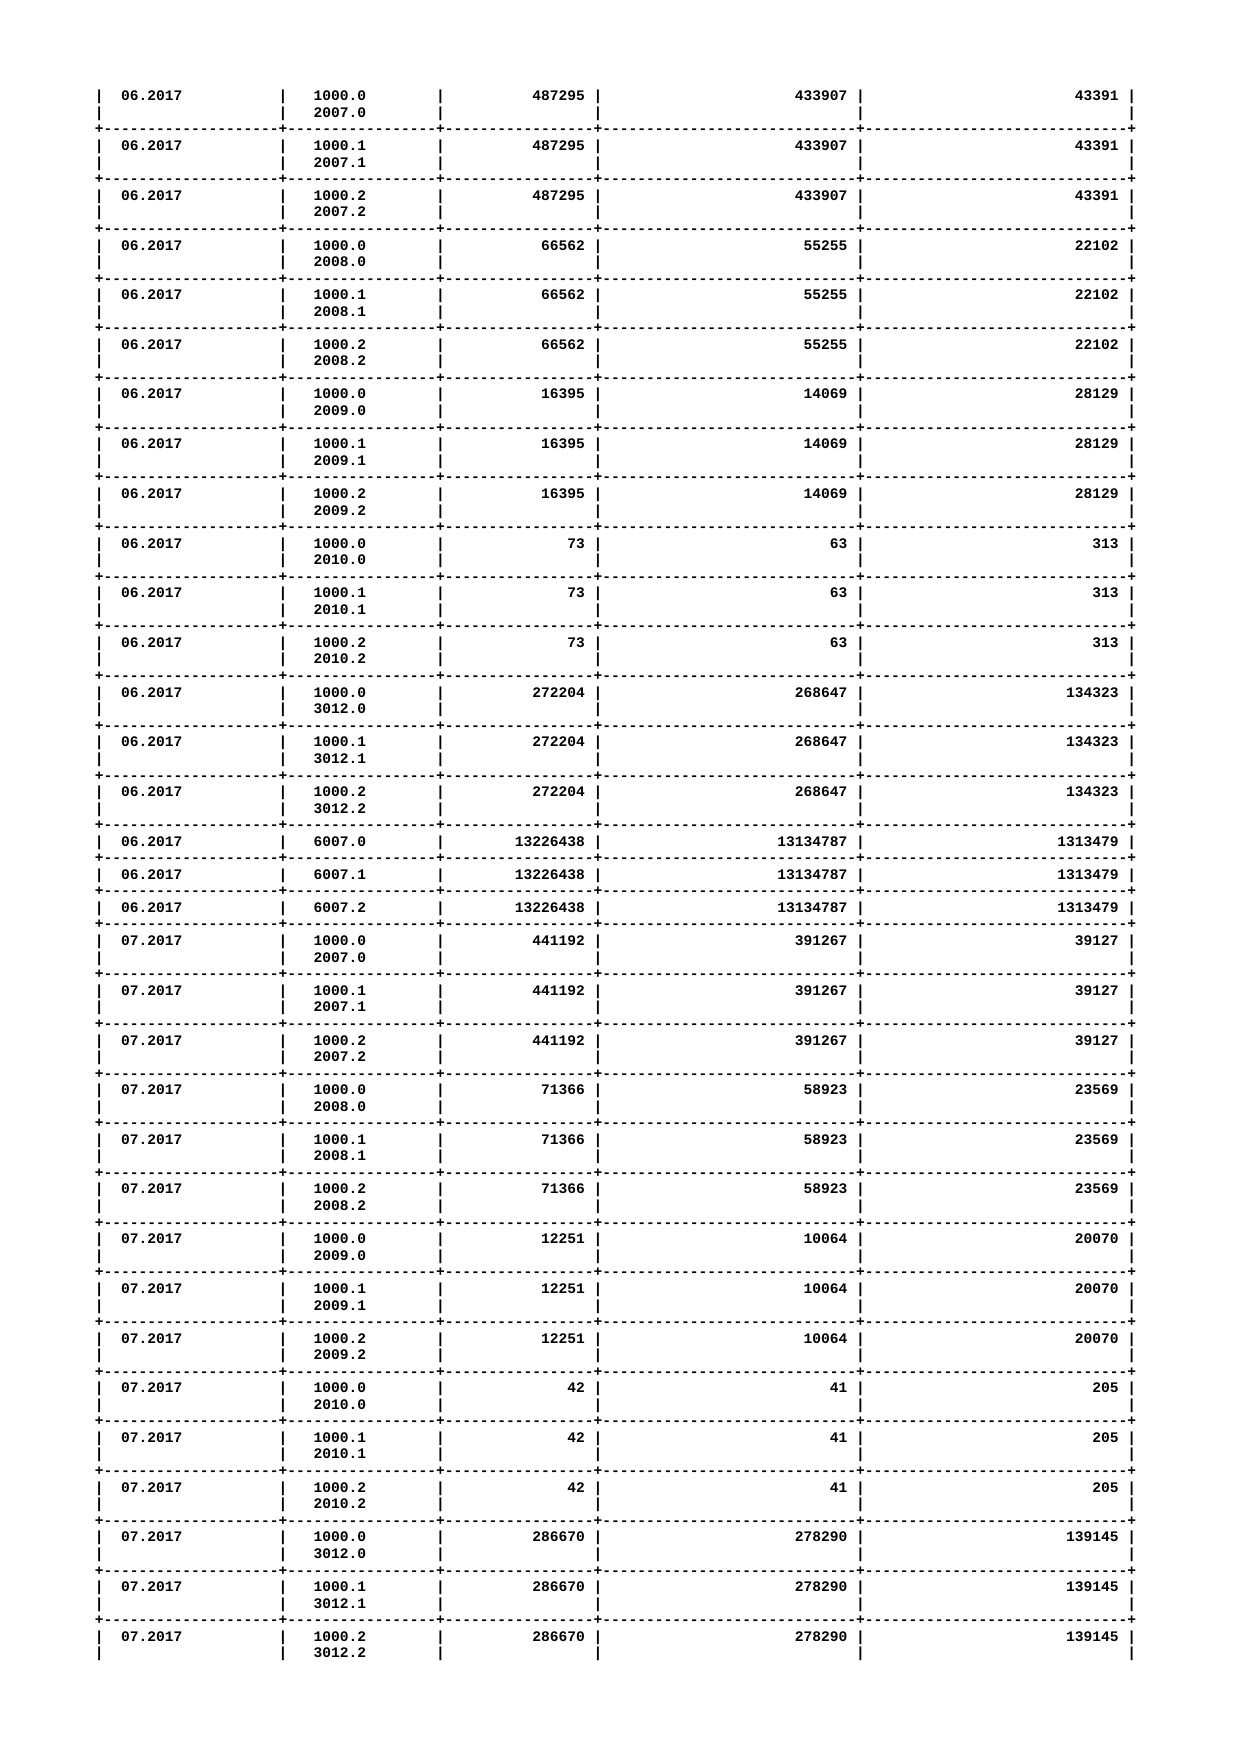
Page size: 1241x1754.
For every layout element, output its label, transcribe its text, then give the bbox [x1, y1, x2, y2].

text +--------------------+-----------------+-----------------+-----------------------------+------------------------------+ [94, 1364, 1146, 1381]
text | 06.2017 | 1000.1 | 73 | 63 | 313 | [94, 586, 1146, 602]
text | | 2010.1 | | | | [94, 1447, 1146, 1463]
text | 07.2017 | 1000.1 | 12251 | 10064 | 20070 | [94, 1281, 1146, 1298]
text | 06.2017 | 6007.2 | 13226438 | 13134787 | 1313479 | [94, 900, 1146, 917]
text | 06.2017 | 1000.2 | 16395 | 14069 | 28129 | [94, 486, 1146, 503]
text | | 2010.2 | | | | [94, 1496, 1146, 1513]
text | | 2008.2 | | | | [94, 1198, 1146, 1215]
text +--------------------+-----------------+-----------------+-----------------------------+------------------------------+ [94, 221, 1146, 238]
text | | 2008.2 | | | | [94, 354, 1146, 370]
text +--------------------+-----------------+-----------------+-----------------------------+------------------------------+ [94, 884, 1146, 900]
text +--------------------+-----------------+-----------------+-----------------------------+------------------------------+ [94, 569, 1146, 586]
text | 06.2017 | 1000.0 | 272204 | 268647 | 134323 | [94, 685, 1146, 701]
text | 07.2017 | 1000.2 | 71366 | 58923 | 23569 | [94, 1182, 1146, 1198]
text | 07.2017 | 1000.0 | 441192 | 391267 | 39127 | [94, 933, 1146, 950]
text | | 3012.0 | | | | [94, 701, 1146, 718]
text | 07.2017 | 1000.2 | 42 | 41 | 205 | [94, 1480, 1146, 1496]
text | | 2009.2 | | | | [94, 1347, 1146, 1364]
text | | 2007.1 | | | | [94, 155, 1146, 171]
text | | 3012.0 | | | | [94, 1546, 1146, 1563]
text | 06.2017 | 1000.1 | 487295 | 433907 | 43391 | [94, 138, 1146, 155]
text | | 2009.0 | | | | [94, 1248, 1146, 1264]
text +--------------------+-----------------+-----------------+-----------------------------+------------------------------+ [94, 851, 1146, 867]
text | | 3012.1 | | | | [94, 751, 1146, 768]
text | 06.2017 | 1000.2 | 487295 | 433907 | 43391 | [94, 188, 1146, 204]
text | | 2007.1 | | | | [94, 999, 1146, 1016]
text +--------------------+-----------------+-----------------+-----------------------------+------------------------------+ [94, 420, 1146, 436]
text +--------------------+-----------------+-----------------+-----------------------------+------------------------------+ [94, 1066, 1146, 1082]
text | | 3012.2 | | | | [94, 801, 1146, 817]
text +--------------------+-----------------+-----------------+-----------------------------+------------------------------+ [94, 1314, 1146, 1331]
text | 07.2017 | 1000.2 | 12251 | 10064 | 20070 | [94, 1331, 1146, 1347]
text | | 2009.2 | | | | [94, 503, 1146, 519]
text | | 2007.0 | | | | [94, 105, 1146, 122]
text | | 2007.0 | | | | [94, 950, 1146, 966]
text +--------------------+-----------------+-----------------+-----------------------------+------------------------------+ [94, 1116, 1146, 1132]
text +--------------------+-----------------+-----------------+-----------------------------+------------------------------+ [94, 271, 1146, 287]
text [94, 171, 1146, 188]
text +--------------------+-----------------+-----------------+-----------------------------+------------------------------+ [94, 817, 1146, 834]
text | 07.2017 | 1000.1 | 441192 | 391267 | 39127 | [94, 983, 1146, 999]
text | | 2008.0 | | | | [94, 254, 1146, 271]
text | | 2010.0 | | | | [94, 1397, 1146, 1414]
text +--------------------+-----------------+-----------------+-----------------------------+------------------------------+ [94, 1414, 1146, 1430]
text +--------------------+-----------------+-----------------+-----------------------------+------------------------------+ [94, 519, 1146, 536]
text | 07.2017 | 1000.1 | 71366 | 58923 | 23569 | [94, 1132, 1146, 1149]
text +--------------------+-----------------+-----------------+-----------------------------+------------------------------+ [94, 718, 1146, 734]
text | | 2009.1 | | | | [94, 1298, 1146, 1314]
text +--------------------+-----------------+-----------------+-----------------------------+------------------------------+ [94, 1165, 1146, 1182]
text +--------------------+-----------------+-----------------+-----------------------------+------------------------------+ [94, 1215, 1146, 1231]
text | 07.2017 | 1000.0 | 286670 | 278290 | 139145 | [94, 1529, 1146, 1546]
text | 06.2017 | 6007.1 | 13226438 | 13134787 | 1313479 | [94, 867, 1146, 884]
text | 06.2017 | 1000.0 | 66562 | 55255 | 22102 | [94, 238, 1146, 254]
text +--------------------+-----------------+-----------------+-----------------------------+------------------------------+ [94, 1016, 1146, 1033]
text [94, 122, 1146, 138]
text | | 2009.0 | | | | [94, 403, 1146, 420]
text +--------------------+-----------------+-----------------+-----------------------------+------------------------------+ [94, 768, 1146, 784]
text | | 2007.2 | | | | [94, 204, 1146, 221]
text | | 2008.1 | | | | [94, 304, 1146, 321]
text +--------------------+-----------------+-----------------+-----------------------------+------------------------------+ [94, 619, 1146, 635]
text | 07.2017 | 1000.1 | 286670 | 278290 | 139145 | [94, 1579, 1146, 1596]
text | 07.2017 | 1000.0 | 71366 | 58923 | 23569 | [94, 1082, 1146, 1099]
text | | 2009.1 | | | | [94, 453, 1146, 469]
text | | 3012.1 | | | | [94, 1596, 1146, 1612]
text | 07.2017 | 1000.1 | 42 | 41 | 205 | [94, 1430, 1146, 1447]
text +--------------------+-----------------+-----------------+-----------------------------+------------------------------+ [94, 1264, 1146, 1281]
text | | 2008.1 | | | | [94, 1149, 1146, 1165]
text | | 3012.2 | | | | [94, 1646, 1146, 1662]
text | 06.2017 | 1000.1 | 16395 | 14069 | 28129 | [94, 436, 1146, 453]
text | 06.2017 | 1000.1 | 272204 | 268647 | 134323 | [94, 734, 1146, 751]
text | 06.2017 | 1000.0 | 487295 | 433907 | 43391 | [94, 89, 1146, 105]
text | | 2008.0 | | | | [94, 1099, 1146, 1116]
text | 07.2017 | 1000.0 | 12251 | 10064 | 20070 | [94, 1231, 1146, 1248]
text +--------------------+-----------------+-----------------+-----------------------------+------------------------------+ [94, 469, 1146, 486]
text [94, 1612, 1146, 1629]
text | | 2007.2 | | | | [94, 1049, 1146, 1066]
text | 06.2017 | 1000.1 | 66562 | 55255 | 22102 | [94, 287, 1146, 304]
text | 06.2017 | 1000.2 | 73 | 63 | 313 | [94, 635, 1146, 652]
text | 06.2017 | 6007.0 | 13226438 | 13134787 | 1313479 | [94, 834, 1146, 851]
text | 06.2017 | 1000.2 | 66562 | 55255 | 22102 | [94, 337, 1146, 354]
text +--------------------+-----------------+-----------------+-----------------------------+------------------------------+ [94, 1563, 1146, 1579]
text +--------------------+-----------------+-----------------+-----------------------------+------------------------------+ [94, 1463, 1146, 1480]
text | 06.2017 | 1000.0 | 73 | 63 | 313 | [94, 536, 1146, 552]
text | 07.2017 | 1000.2 | 441192 | 391267 | 39127 | [94, 1033, 1146, 1049]
text | 06.2017 | 1000.0 | 16395 | 14069 | 28129 | [94, 387, 1146, 403]
text +--------------------+-----------------+-----------------+-----------------------------+------------------------------+ [94, 370, 1146, 387]
text | | 2010.2 | | | | [94, 652, 1146, 668]
text +--------------------+-----------------+-----------------+-----------------------------+------------------------------+ [94, 1513, 1146, 1529]
text | 07.2017 | 1000.2 | 286670 | 278290 | 139145 | [94, 1629, 1146, 1646]
text | 07.2017 | 1000.0 | 42 | 41 | 205 | [94, 1381, 1146, 1397]
text +--------------------+-----------------+-----------------+-----------------------------+------------------------------+ [94, 321, 1146, 337]
text | | 2010.0 | | | | [94, 552, 1146, 569]
text +--------------------+-----------------+-----------------+-----------------------------+------------------------------+ [94, 668, 1146, 685]
text | 06.2017 | 1000.2 | 272204 | 268647 | 134323 | [94, 784, 1146, 801]
text | | 2010.1 | | | | [94, 602, 1146, 619]
text +--------------------+-----------------+-----------------+-----------------------------+------------------------------+ [94, 966, 1146, 983]
text +--------------------+-----------------+-----------------+-----------------------------+------------------------------+ [94, 917, 1146, 933]
